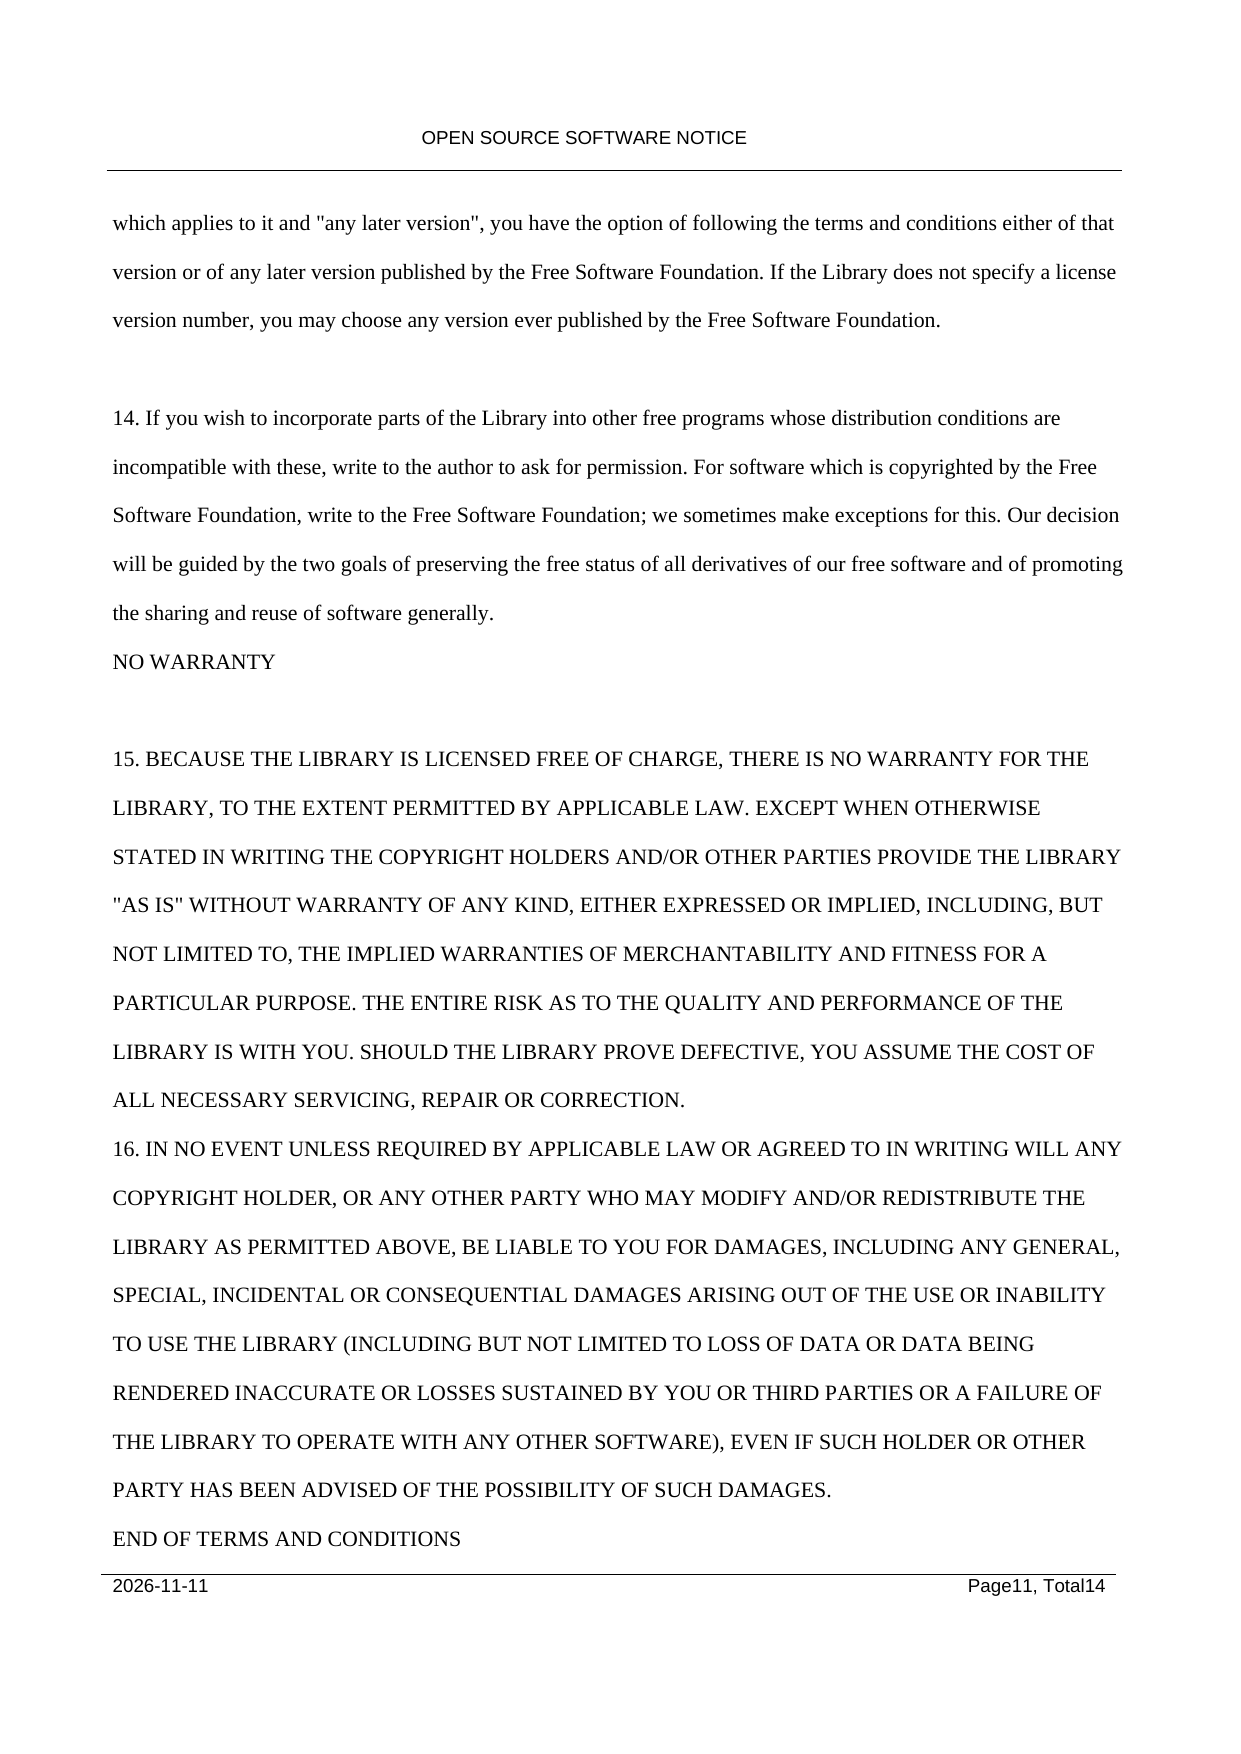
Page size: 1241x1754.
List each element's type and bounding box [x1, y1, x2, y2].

text [112, 206, 1128, 1555]
